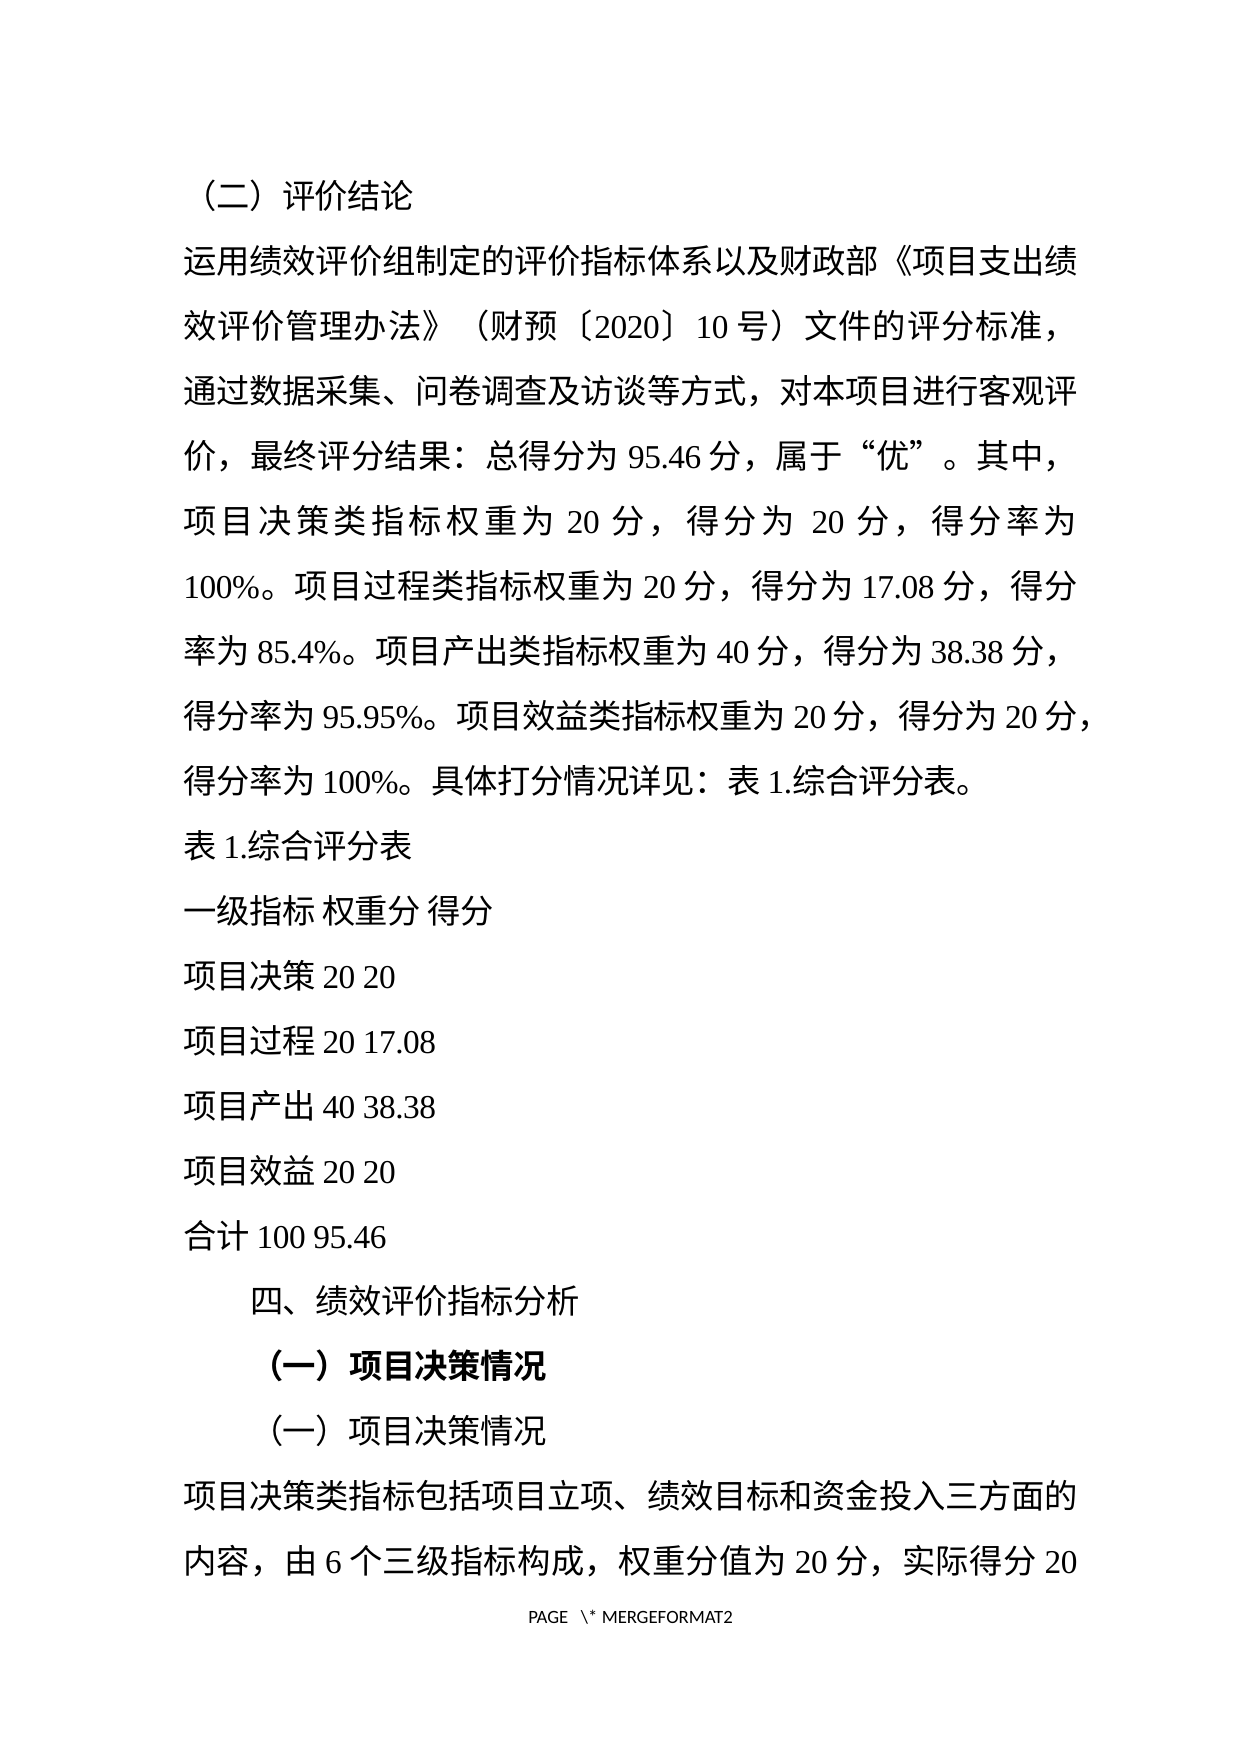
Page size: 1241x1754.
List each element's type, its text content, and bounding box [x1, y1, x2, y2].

text 四、绩效评价指标分析 [183, 1267, 1078, 1332]
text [183, 1397, 1078, 1592]
text （一）项目决策情况 [183, 1332, 1078, 1397]
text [183, 162, 1078, 1267]
